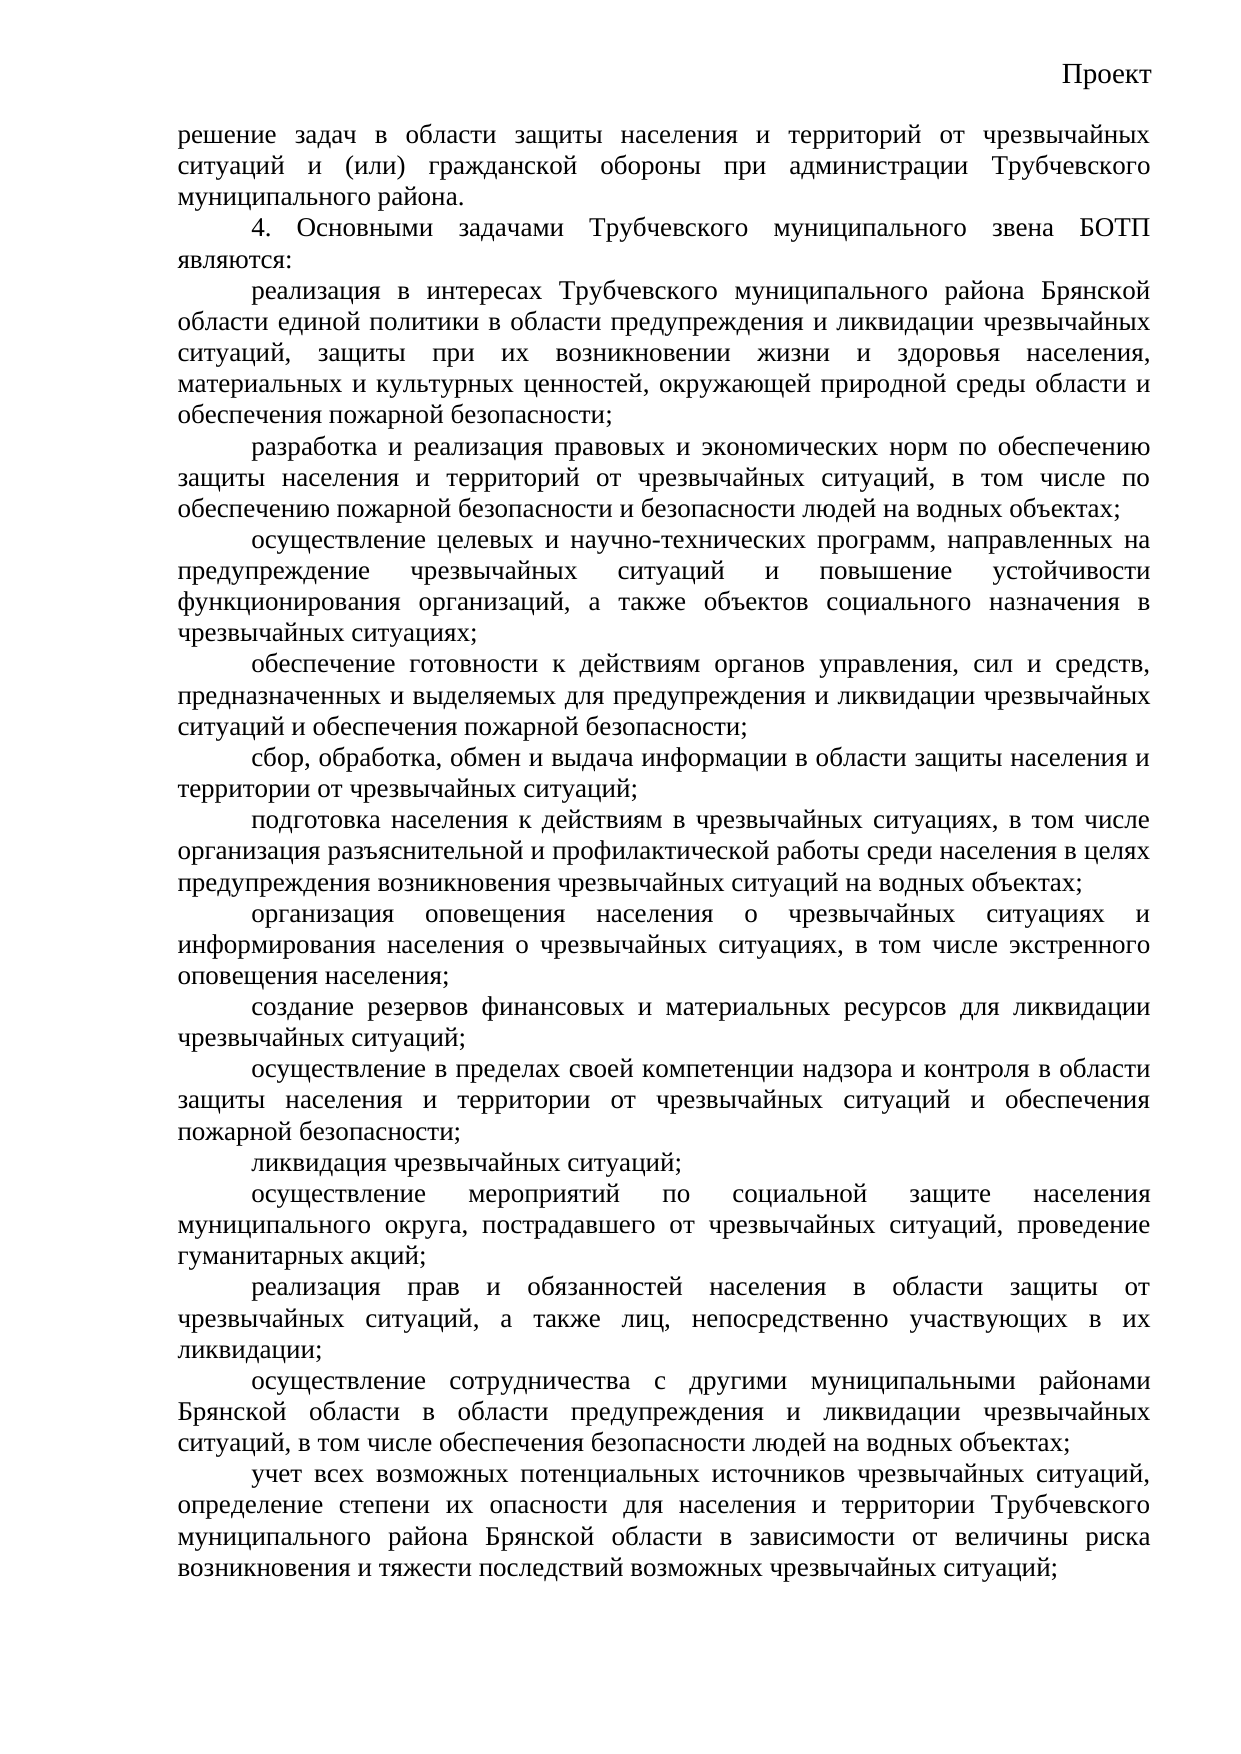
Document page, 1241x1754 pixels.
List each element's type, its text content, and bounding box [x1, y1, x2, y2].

text реализация прав и обязанностей населения в области защиты от чрезвычайных ситуаций, а также лиц, непосредственно участвующих в их ликвидации; [177, 1271, 1152, 1364]
text 4. Основными задачами Трубчевского муниципального звена БОТП являются: [177, 212, 1152, 274]
text разработка и реализация правовых и экономических норм по обеспечению защиты населения и территорий от чрезвычайных ситуаций, в том числе по обеспечению пожарной безопасности и безопасности людей на водных объектах; [177, 429, 1152, 523]
text реализация в интересах Трубчевского муниципального района Брянской области единой политики в области предупреждения и ликвидации чрезвычайных ситуаций, защиты при их возникновении жизни и здоровья населения, материальных и культурных ценностей, окружающей природной среды области и обеспечения пожарной безопасности; [177, 274, 1152, 429]
text сбор, обработка, обмен и выдача информации в области защиты населения и территории от чрезвычайных ситуаций; [177, 741, 1152, 803]
text осуществление мероприятий по социальной защите населения муниципального округа, пострадавшего от чрезвычайных ситуаций, проведение гуманитарных акций; [177, 1177, 1152, 1271]
text создание резервов финансовых и материальных ресурсов для ликвидации чрезвычайных ситуаций; [177, 990, 1152, 1052]
text организация оповещения населения о чрезвычайных ситуациях и информирования населения о чрезвычайных ситуациях, в том числе экстренного оповещения населения; [177, 897, 1152, 990]
text осуществление в пределах своей компетенции надзора и контроля в области защиты населения и территории от чрезвычайных ситуаций и обеспечения пожарной безопасности; [177, 1052, 1152, 1146]
text ликвидация чрезвычайных ситуаций; [177, 1146, 1152, 1177]
text подготовка населения к действиям в чрезвычайных ситуациях, в том числе организация разъяснительной и профилактической работы среди населения в целях предупреждения возникновения чрезвычайных ситуаций на водных объектах; [177, 803, 1152, 897]
text осуществление сотрудничества с другими муниципальными районами Брянской области в области предупреждения и ликвидации чрезвычайных ситуаций, в том числе обеспечения безопасности людей на водных объектах; [177, 1364, 1152, 1457]
text обеспечение готовности к действиям органов управления, сил и средств, предназначенных и выделяемых для предупреждения и ликвидации чрезвычайных ситуаций и обеспечения пожарной безопасности; [177, 648, 1152, 741]
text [177, 118, 1152, 212]
text учет всех возможных потенциальных источников чрезвычайных ситуаций, определение степени их опасности для населения и территории Трубчевского муниципального района Брянской области в зависимости от величины риска возникновения и тяжести последствий возможных чрезвычайных ситуаций; [177, 1457, 1152, 1582]
text осуществление целевых и научно-технических программ, направленных на предупреждение чрезвычайных ситуаций и повышение устойчивости функционирования организаций, а также объектов социального назначения в чрезвычайных ситуациях; [177, 523, 1152, 648]
